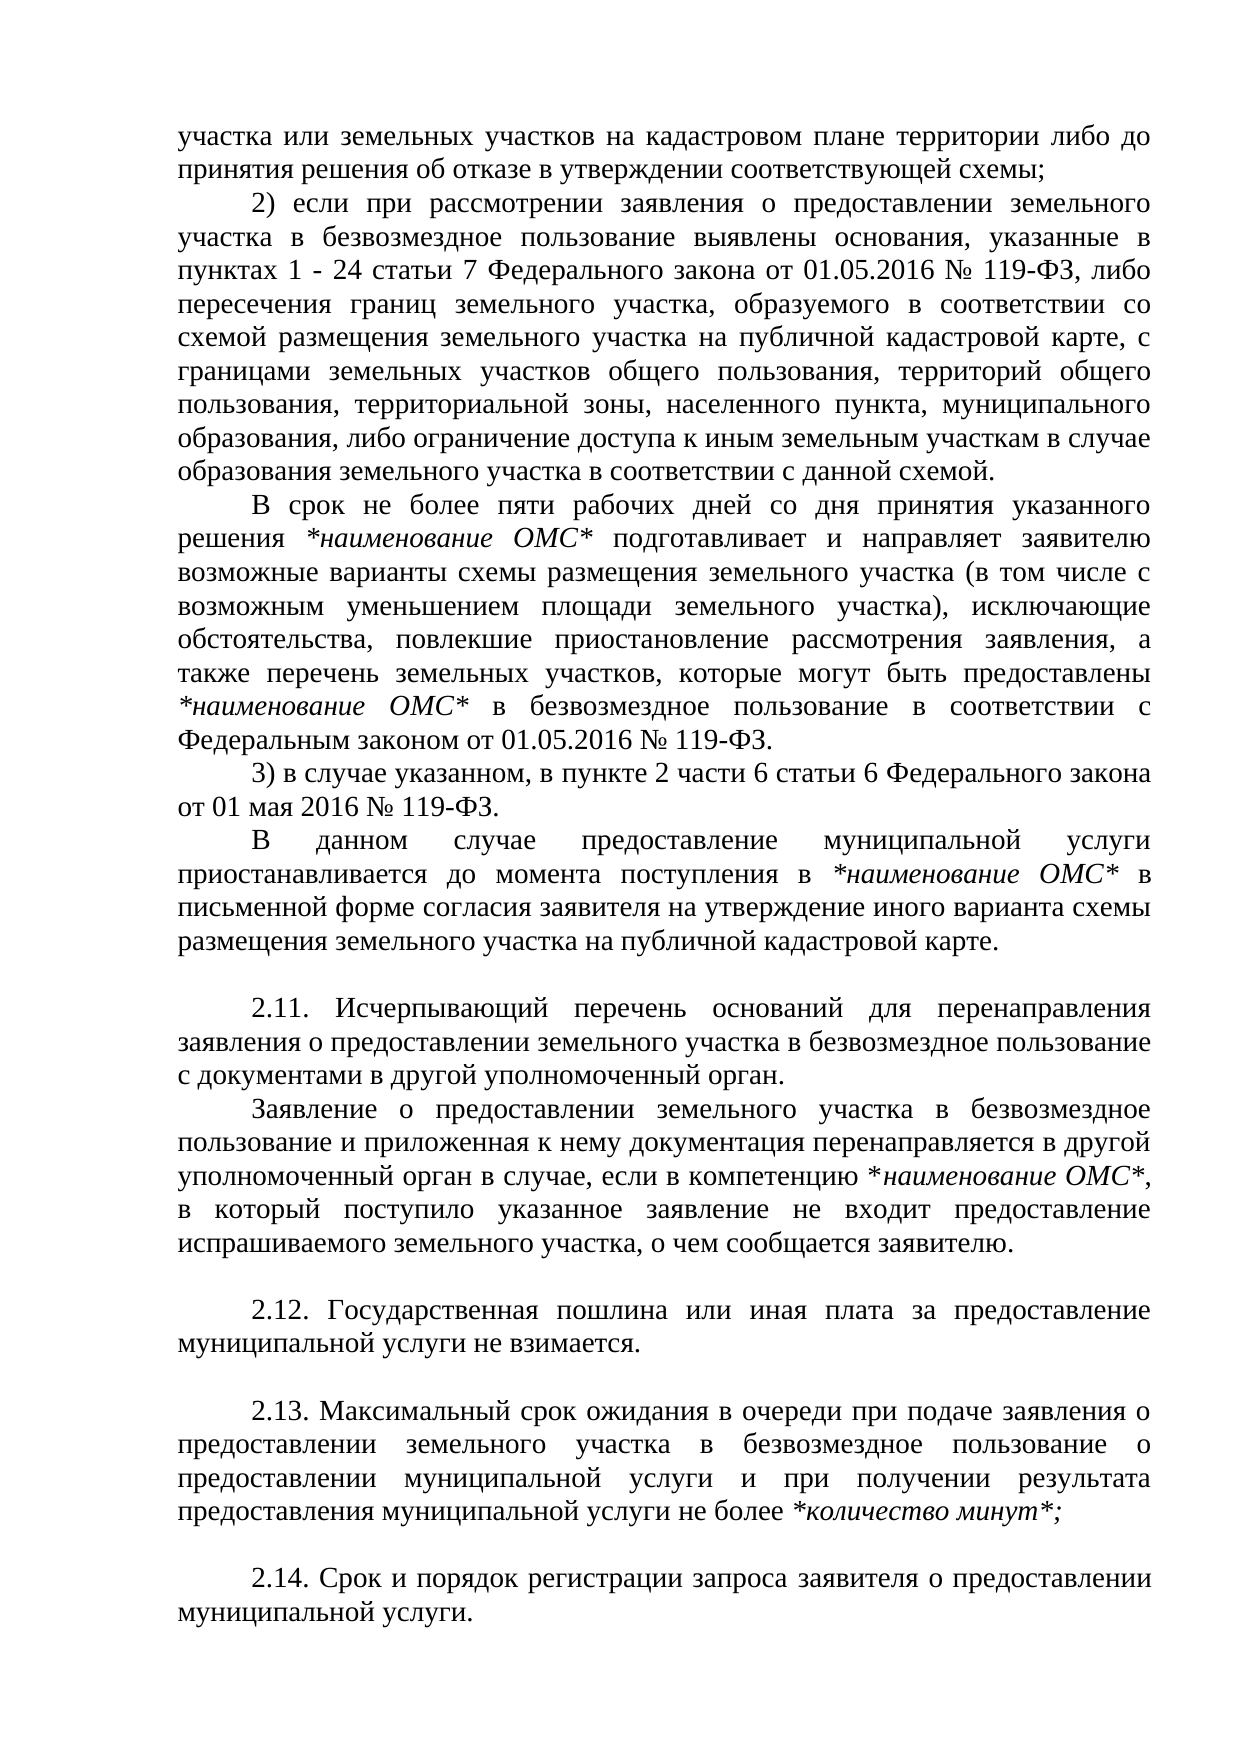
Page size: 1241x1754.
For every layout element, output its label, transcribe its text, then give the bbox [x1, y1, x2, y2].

list 2.12. Государственная пошлина или иная плата за предоставление муниципальной услуги не взимается. [177, 1292, 1152, 1359]
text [177, 118, 1152, 185]
text Заявление о предоставлении земельного участка в безвозмездное пользование и приложенная к нему документация перенаправляется в другой уполномоченный орган в случае, если в компетенцию *наименование ОМС*, в который поступило указанное заявление не входит предоставление испрашиваемого земельного участка, о чем сообщается заявителю. [177, 1091, 1152, 1258]
text 2.11. Исчерпывающий перечень оснований для перенаправления заявления о предоставлении земельного участка в безвозмездное пользование с документами в другой уполномоченный орган. [177, 990, 1152, 1091]
list 2.14. Срок и порядок регистрации запроса заявителя о предоставлении муниципальной услуги. [177, 1560, 1152, 1627]
text В данном случае предоставление муниципальной услуги приостанавливается до момента поступления в *наименование ОМС* в письменной форме согласия заявителя на утверждение иного варианта схемы размещения земельного участка на публичной кадастровой карте. [177, 822, 1152, 957]
text В срок не более пяти рабочих дней со дня принятия указанного решения *наименование ОМС* подготавливает и направляет заявителю возможные варианты схемы размещения земельного участка (в том числе с возможным уменьшением площади земельного участка), исключающие обстоятельства, повлекшие приостановление рассмотрения заявления, а также перечень земельных участков, которые могут быть предоставлены *наименование ОМС* в безвозмездное пользование в соответствии с Федеральным законом от 01.05.2016 № 119-ФЗ. [177, 487, 1152, 755]
text 2) если при рассмотрении заявления о предоставлении земельного участка в безвозмездное пользование выявлены основания, указанные в пунктах 1 - 24 статьи 7 Федерального закона от 01.05.2016 № 119-ФЗ, либо пересечения границ земельного участка, образуемого в соответствии со схемой размещения земельного участка на публичной кадастровой карте, с границами земельных участков общего пользования, территорий общего пользования, территориальной зоны, населенного пункта, муниципального образования, либо ограничение доступа к иным земельным участкам в случае образования земельного участка в соответствии с данной схемой. [177, 185, 1152, 487]
text 3) в случае указанном, в пункте 2 части 6 статьи 6 Федерального закона от 01 мая 2016 № 119-ФЗ. [177, 755, 1152, 822]
text 2.13. Максимальный срок ожидания в очереди при подаче заявления о предоставлении земельного участка в безвозмездное пользование о предоставлении муниципальной услуги и при получении результата предоставления муниципальной услуги не более *количество минут*; [177, 1393, 1152, 1527]
